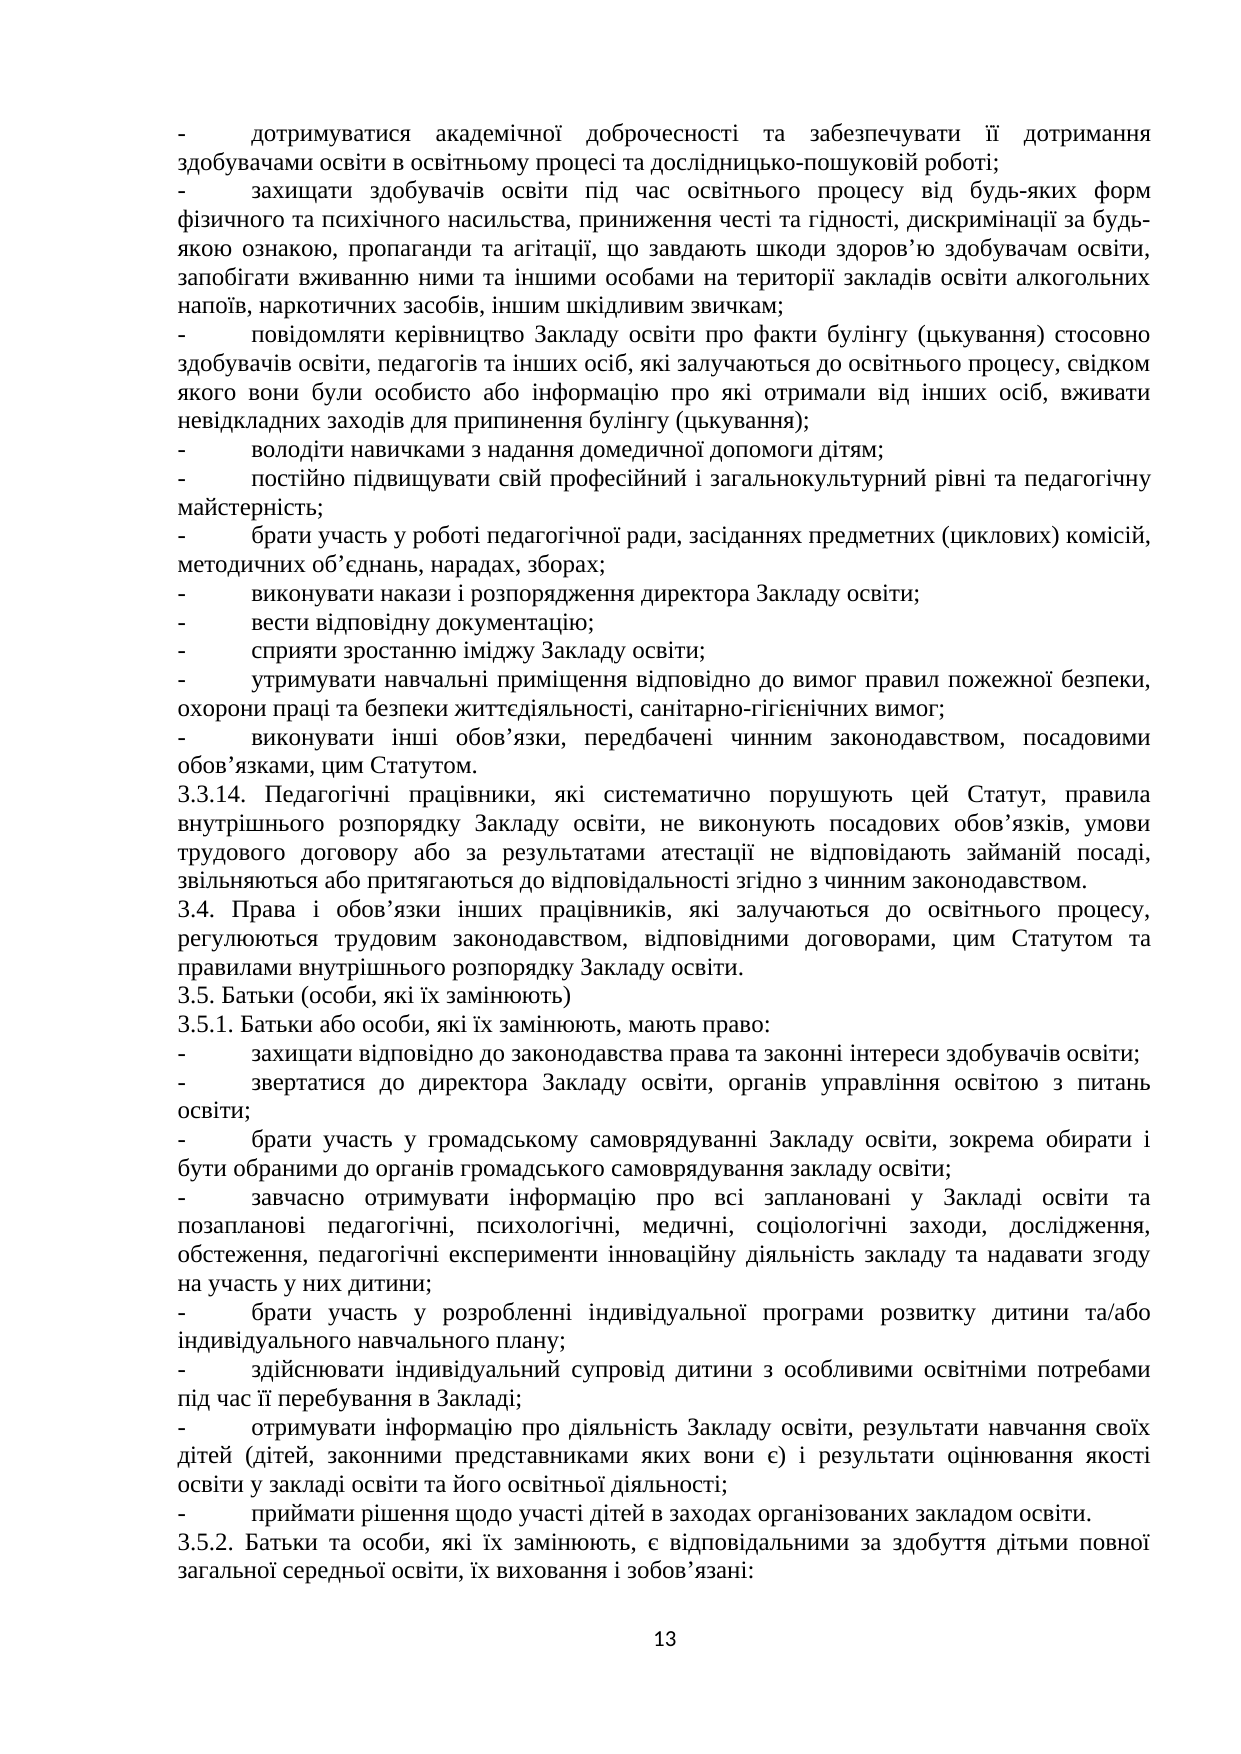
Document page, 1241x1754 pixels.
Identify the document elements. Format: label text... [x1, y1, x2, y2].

list здійснювати індивідуальний супровід дитини з особливими освітніми потребами під час її перебування в Закладі; [177, 1354, 1152, 1412]
list виконувати інші обов’язки, передбачені чинним законодавством, посадовими обов’язками, цим Статутом. [177, 722, 1152, 779]
text 3.5.1. Батьки або особи, які їх замінюють, мають право: [177, 1009, 1152, 1038]
list отримувати інформацію про діяльність Закладу освіти, результати навчання своїх дітей (дітей, законними представниками яких вони є) і результати оцінювання якості освіти у закладі освіти та його освітньої діяльності; [177, 1412, 1152, 1498]
text 3.5. Батьки (особи, які їх замінюють) [177, 981, 1152, 1009]
list повідомляти керівництво Закладу освіти про факти булінгу (цькування) стосовно здобувачів освіти, педагогів та інших осіб, які залучаються до освітнього процесу, свідком якого вони були особисто або інформацію про які отримали від інших осіб, вживати невідкладних заходів для припинення булінгу (цькування); [177, 319, 1152, 434]
list звертатися до директора Закладу освіти, органів управління освітою з питань освіти; [177, 1067, 1152, 1124]
list сприяти зростанню іміджу Закладу освіти; [177, 636, 1152, 664]
list дотримуватися академічної доброчесності та забезпечувати її дотримання здобувачами освіти в освітньому процесі та дослідницько-пошуковій роботі; [177, 118, 1152, 176]
text 3.5.2. Батьки та особи, які їх замінюють, є відповідальними за здобуття дітьми повної загальної середньої освіти, їх виховання і зобов’язані: [177, 1527, 1152, 1584]
list брати участь у розробленні індивідуальної програми розвитку дитини та/або індивідуального навчального плану; [177, 1297, 1152, 1354]
list брати участь у громадському самоврядуванні Закладу освіти, зокрема обирати і бути обраними до органів громадського самоврядування закладу освіти; [177, 1124, 1152, 1182]
list постійно підвищувати свій професійний і загальнокультурний рівні та педагогічну майстерність; [177, 463, 1152, 521]
list виконувати накази і розпорядження директора Закладу освіти; [177, 578, 1152, 607]
list брати участь у роботі педагогічної ради, засіданнях предметних (циклових) комісій, методичних об’єднань, нарадах, зборах; [177, 521, 1152, 578]
text 3.3.14. Педагогічні працівники, які систематично порушують цей Статут, правила внутрішнього розпорядку Закладу освіти, не виконують посадових обов’язків, умови трудового договору або за результатами атестації не відповідають займаній посаді, звільняються або притягаються до відповідальності згідно з чинним законодавством. [177, 779, 1152, 894]
list завчасно отримувати інформацію про всі заплановані у Закладі освіти та позапланові педагогічні, психологічні, медичні, соціологічні заходи, дослідження, обстеження, педагогічні експерименти інноваційну діяльність закладу та надавати згоду на участь у них дитини; [177, 1182, 1152, 1297]
list приймати рішення щодо участі дітей в заходах організованих закладом освіти. [177, 1498, 1152, 1527]
list вести відповідну документацію; [177, 607, 1152, 636]
list утримувати навчальні приміщення відповідно до вимог правил пожежної безпеки, охорони праці та безпеки життєдіяльності, санітарно-гігієнічних вимог; [177, 664, 1152, 722]
list захищати відповідно до законодавства права та законні інтереси здобувачів освіти; [177, 1038, 1152, 1067]
text 3.4. Права і обов’язки інших працівників, які залучаються до освітнього процесу, регулюються трудовим законодавством, відповідними договорами, цим Статутом та правилами внутрішнього розпорядку Закладу освіти. [177, 894, 1152, 981]
list захищати здобувачів освіти під час освітнього процесу від будь-яких форм фізичного та психічного насильства, приниження честі та гідності, дискримінації за будь-якою ознакою, пропаганди та агітації, що завдають шкоди здоров’ю здобувачам освіти, запобігати вживанню ними та іншими особами на території закладів освіти алкогольних напоїв, наркотичних засобів, іншим шкідливим звичкам; [177, 176, 1152, 319]
list володіти навичками з надання домедичної допомоги дітям; [177, 434, 1152, 463]
